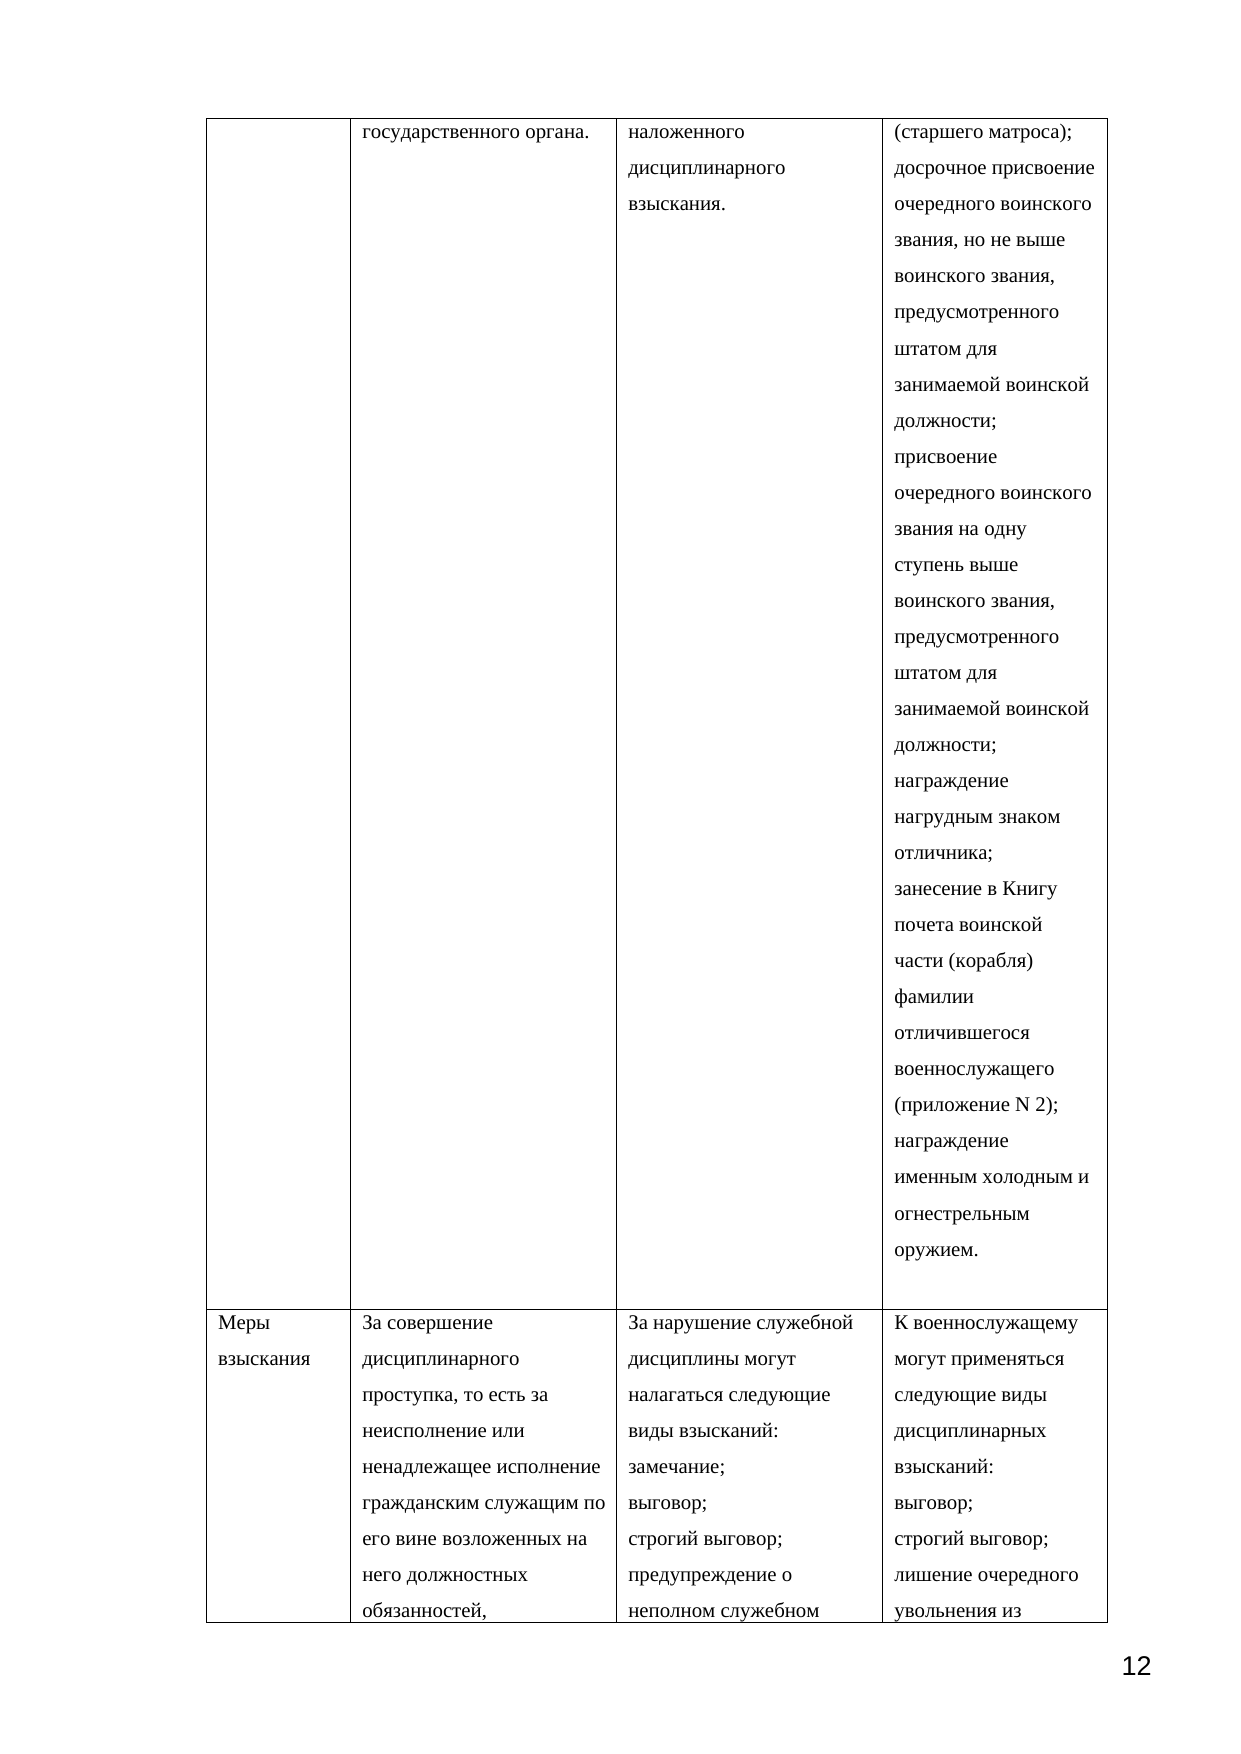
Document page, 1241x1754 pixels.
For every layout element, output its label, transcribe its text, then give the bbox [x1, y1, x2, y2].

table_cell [351, 119, 616, 1308]
table_cell Меры взыскания [207, 1310, 350, 1622]
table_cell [207, 119, 350, 1308]
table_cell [617, 119, 882, 1308]
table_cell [617, 1310, 882, 1622]
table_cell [883, 119, 1107, 1308]
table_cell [351, 1310, 616, 1622]
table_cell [883, 1310, 1107, 1622]
